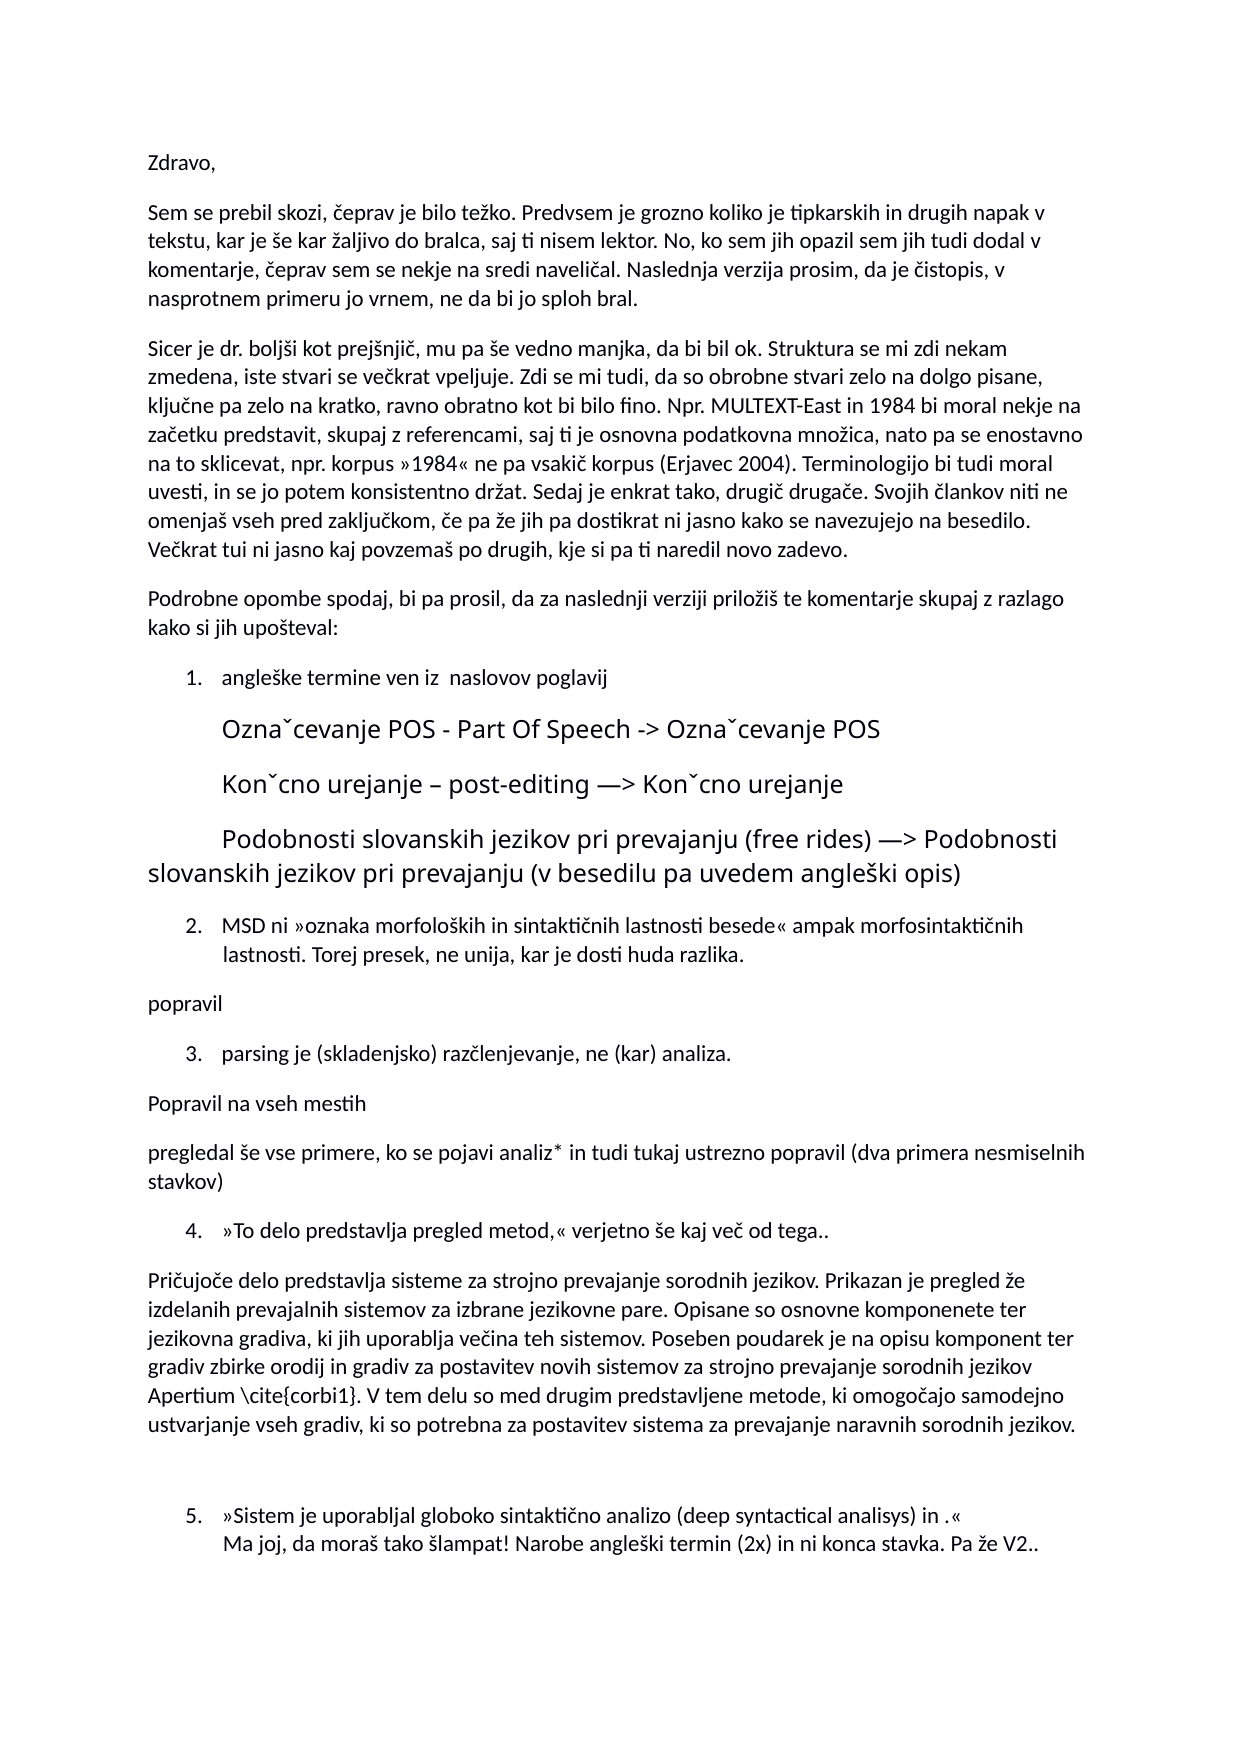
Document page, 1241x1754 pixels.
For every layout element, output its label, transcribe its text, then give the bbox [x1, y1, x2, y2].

list pregledal še vse primere, ko se pojavi analiz* in tudi tukaj ustrezno popravil (dva primera nesmiselnih stavkov) [148, 1138, 1093, 1195]
text Sem se prebil skozi, čeprav je bilo težko. Predvsem je grozno koliko je tipkarskih in drugih napak v tekstu, kar je še kar žaljivo do bralca, saj ti nisem lektor. No, ko sem jih opazil sem jih tudi dodal v komentarje, čeprav sem se nekje na sredi naveličal. Naslednja verzija prosim, da je čistopis, v nasprotnem primeru jo vrnem, ne da bi jo sploh bral. [148, 197, 1093, 312]
text Sicer je dr. boljši kot prejšnjič, mu pa še vedno manjka, da bi bil ok. Struktura se mi zdi nekam zmedena, iste stvari se večkrat vpeljuje. Zdi se mi tudi, da so obrobne stvari zelo na dolgo pisane, ključne pa zelo na kratko, ravno obratno kot bi bilo fino. Npr. MULTEXT-East in 1984 bi moral nekje na začetku predstavit, skupaj z referencami, saj ti je osnovna podatkovna množica, nato pa se enostavno na to sklicevat, npr. korpus »1984« ne pa vsakič korpus (Erjavec 2004). Terminologijo bi tudi moral uvesti, in se jo potem konsistentno držat. Sedaj je enkrat tako, drugič drugače. Svojih člankov niti ne omenjaš vseh pred zaključkom, če pa že jih pa dostikrat ni jasno kako se navezujejo na besedilo. Večkrat tui ni jasno kaj povzemaš po drugih, kje si pa ti naredil novo zadevo. [148, 333, 1093, 563]
list MSD ni »oznaka morfoloških in sintaktičnih lastnosti besede« ampak morfosintaktičnih lastnosti. Torej presek, ne unija, kar je dosti huda razlika. [185, 911, 1093, 968]
list »Sistem je uporabljal globoko sintaktično analizo (deep syntactical analisys) in .« Ma joj, da moraš tako šlampat! Narobe angleški termin (2x) in ni konca stavka. Pa že V2.. [185, 1500, 1093, 1558]
list Oznaˇcevanje POS - Part Of Speech -> Oznaˇcevanje POS [148, 712, 1093, 746]
list popravil [148, 989, 1093, 1018]
list Podobnosti slovanskih jezikov pri prevajanju (free rides) —> Podobnosti slovanskih jezikov pri prevajanju (v besedilu pa uvedem angleški opis) [148, 822, 1093, 890]
list Konˇcno urejanje – post-editing —> Konˇcno urejanje [148, 767, 1093, 801]
text Pričujoče delo predstavlja sisteme za strojno prevajanje sorodnih jezikov. Prikazan je pregled že izdelanih prevajalnih sistemov za izbrane jezikovne pare. Opisane so osnovne komponenete ter jezikovna gradiva, ki jih uporablja večina teh sistemov. Poseben poudarek je na opisu komponent ter gradiv zbirke orodij in gradiv za postavitev novih sistemov za strojno prevajanje sorodnih jezikov Apertium \cite{corbi1}. V tem delu so med drugim predstavljene metode, ki omogočajo samodejno ustvarjanje vseh gradiv, ki so potrebna za postavitev sistema za prevajanje naravnih sorodnih jezikov. [148, 1266, 1093, 1438]
text Podrobne opombe spodaj, bi pa prosil, da za naslednji verziji priložiš te komentarje skupaj z razlago kako si jih upošteval: [148, 584, 1093, 641]
list parsing je (skladenjsko) razčlenjevanje, ne (kar) analiza. [185, 1038, 1093, 1067]
list »To delo predstavlja pregled metod,« verjetno še kaj več od tega.. [185, 1216, 1093, 1245]
list Popravil na vseh mestih [148, 1088, 1093, 1117]
text Zdravo, [148, 148, 1093, 176]
list angleške termine ven iz naslovov poglavij [185, 662, 1093, 691]
